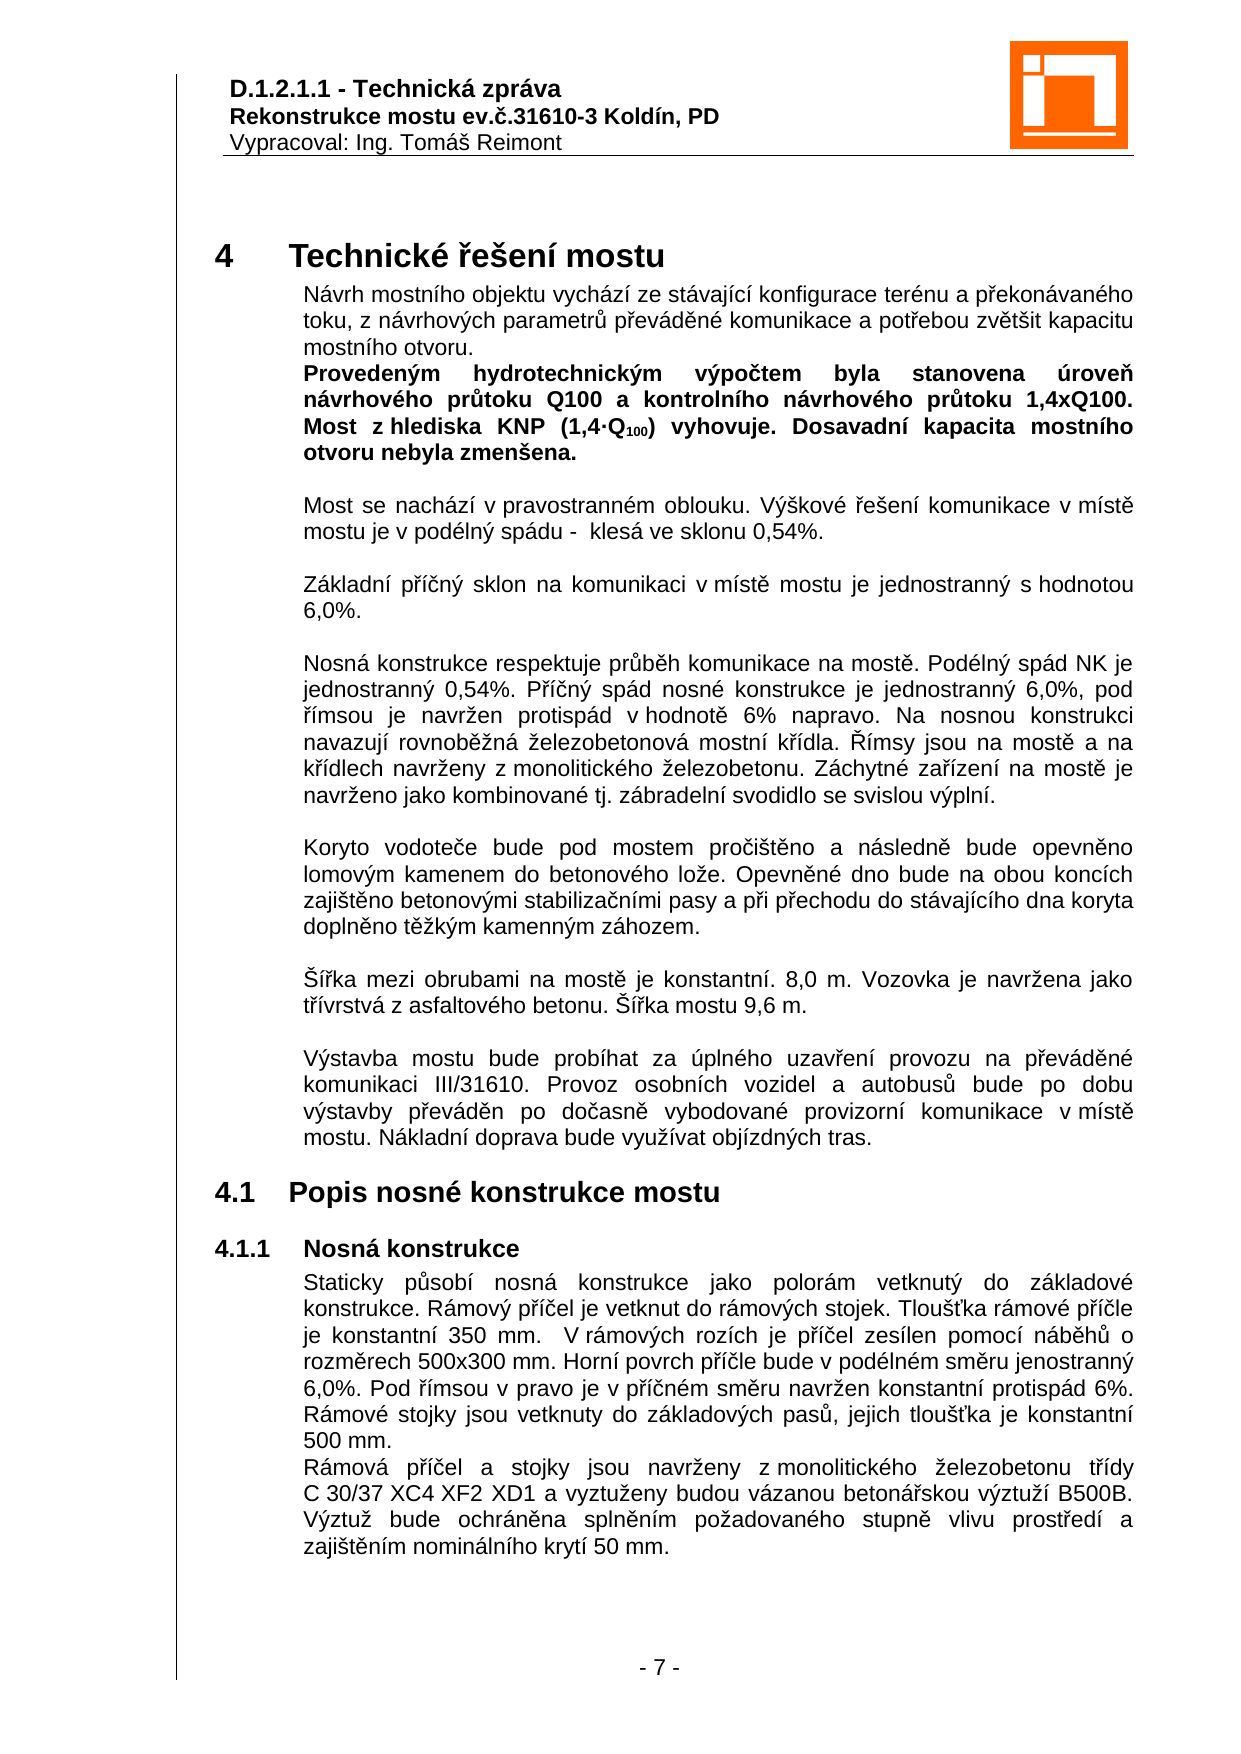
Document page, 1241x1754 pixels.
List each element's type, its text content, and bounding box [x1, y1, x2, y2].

text Provedeným hydrotechnickým výpočtem byla stanovena úroveň návrhového průtoku Q100 a kontrolního návrhového průtoku 1,4xQ100. Most z hlediska KNP (1,4·Q100) vyhovuje. Dosavadní kapacita mostního otvoru nebyla zmenšena. [303, 360, 1134, 465]
text Základní příčný sklon na komunikaci v místě mostu je jednostranný s hodnotou 6,0%. [303, 571, 1134, 623]
text Most se nachází v pravostranném oblouku. Výškové řešení komunikace v místě mostu je v podélný spádu - klesá ve sklonu 0,54%. [303, 492, 1134, 544]
text Šířka mezi obrubami na mostě je konstantní. 8,0 m. Vozovka je navržena jako třívrstvá z asfaltového betonu. Šířka mostu 9,6 m. [303, 966, 1134, 1019]
text Návrh mostního objektu vychází ze stávající konfigurace terénu a překonávaného toku, z návrhových parametrů převáděné komunikace a potřebou zvětšit kapacitu mostního otvoru. [303, 281, 1134, 360]
text Staticky působí nosná konstrukce jako polorám vetknutý do základové konstrukce. Rámový příčel je vetknut do rámových stojek. Tloušťka rámové příčle je konstantní 350 mm. V rámových rozích je příčel zesílen pomocí náběhů o rozměrech 500x300 mm. Horní povrch příčle bude v podélném směru jenostranný 6,0%. Pod římsou v pravo je v příčném směru navržen konstantní protispád 6%. Rámové stojky jsou vetknuty do základových pasů, jejich tloušťka je konstantní 500 mm. [303, 1269, 1134, 1453]
text Rámová příčel a stojky jsou navrženy z monolitického železobetonu třídy C 30/37 XC4 XF2 XD1 a vyztuženy budou vázanou betonářskou výztuží B500B. Výztuž bude ochráněna splněním požadovaného stupně vlivu prostředí a zajištěním nominálního krytí 50 mm. [303, 1453, 1134, 1559]
text Koryto vodoteče bude pod mostem pročištěno a následně bude opevněno lomovým kamenem do betonového lože. Opevněné dno bude na obou koncích zajištěno betonovými stabilizačními pasy a při přechodu do stávajícího dna koryta doplněno těžkým kamenným záhozem. [303, 834, 1134, 940]
picture [1010, 41, 1128, 149]
subtitle Nosná konstrukce [214, 1234, 1134, 1263]
text Nosná konstrukce respektuje průběh komunikace na mostě. Podélný spád NK je jednostranný 0,54%. Příčný spád nosné konstrukce je jednostranný 6,0%, pod římsou je navržen protispád v hodnotě 6% napravo. Na nosnou konstrukci navazují rovnoběžná železobetonová mostní křídla. Římsy jsou na mostě a na křídlech navrženy z monolitického železobetonu. Záchytné zařízení na mostě je navrženo jako kombinované tj. zábradelní svodidlo se svislou výplní. [303, 650, 1134, 808]
subtitle Technické řešení mostu [214, 236, 1134, 274]
subtitle Popis nosné konstrukce mostu [214, 1176, 1134, 1209]
text Výstavba mostu bude probíhat za úplného uzavření provozu na převáděné komunikaci III/31610. Provoz osobních vozidel a autobusů bude po dobu výstavby převáděn po dočasně vybodované provizorní komunikace v místě mostu. Nákladní doprava bude využívat objízdných tras. [303, 1045, 1134, 1151]
